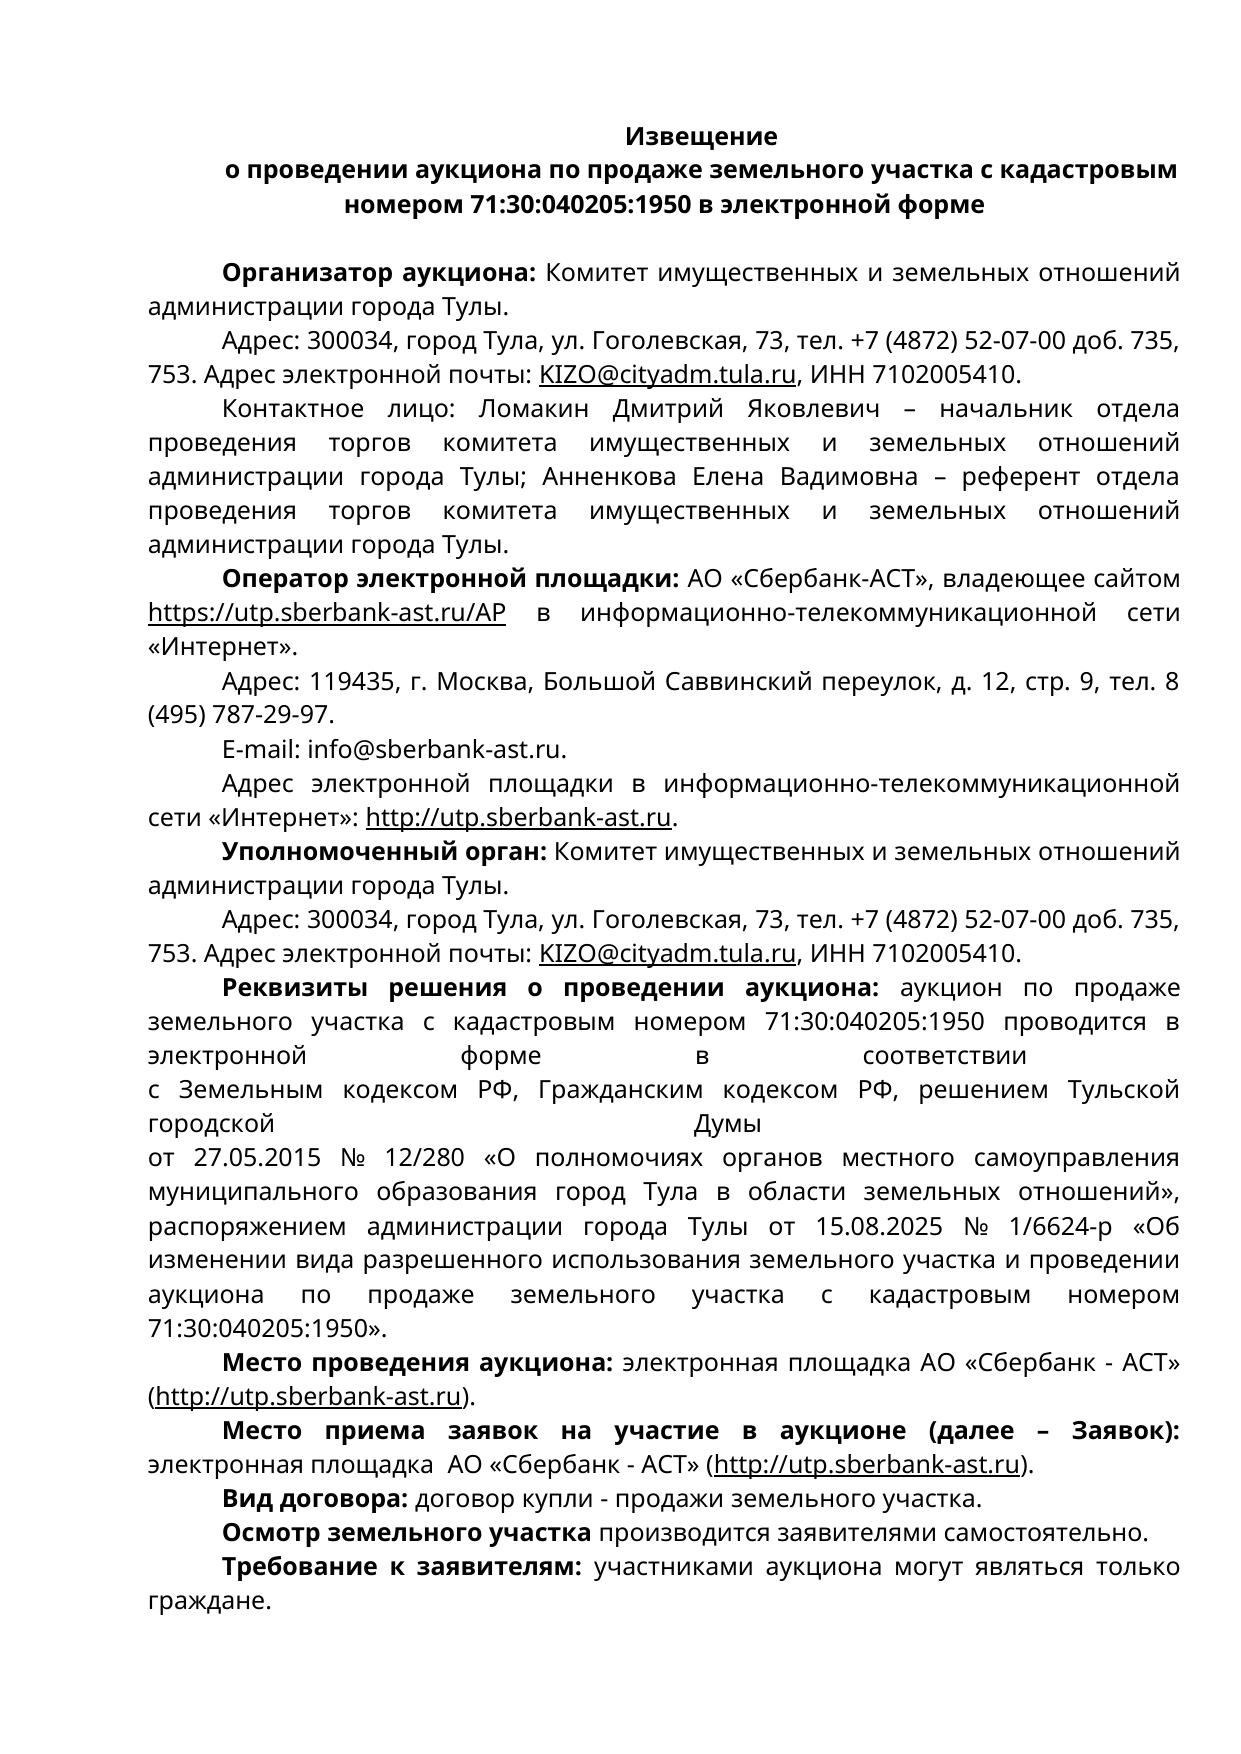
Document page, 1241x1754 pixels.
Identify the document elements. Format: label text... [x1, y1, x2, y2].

text Требование к заявителям: участниками аукциона могут являться только граждане. [148, 1549, 1181, 1617]
text Извещение [148, 118, 1181, 152]
text Адрес: 300034, город Тула, ул. Гоголевская, 73, тел. +7 (4872) 52-07-00 доб. 735, 753. Адрес электронной почты: KIZO@cityadm.tula.ru, ИНН 7102005410. [148, 902, 1181, 970]
text Место приема заявок на участие в аукционе (далее – Заявок): электронная площадка АО «Сбербанк - АСТ» (http://utp.sberbank-ast.ru). [148, 1412, 1181, 1481]
text Осмотр земельного участка производится заявителями самостоятельно. [148, 1515, 1181, 1549]
text Контактное лицо: Ломакин Дмитрий Яковлевич – начальник отдела проведения торгов комитета имущественных и земельных отношений администрации города Тулы; Анненкова Елена Вадимовна – референт отдела проведения торгов комитета имущественных и земельных отношений администрации города Тулы. [148, 391, 1181, 561]
text Адрес: 119435, г. Москва, Большой Саввинский переулок, д. 12, стр. 9, тел. 8 (495) 787-29-97. [148, 663, 1181, 731]
text Реквизиты решения о проведении аукциона: аукцион по продаже земельного участка с кадастровым номером 71:30:040205:1950 проводится в электронной форме в соответствии с Земельным кодексом РФ, Гражданским кодексом РФ, решением Тульской городской Думы от 27.05.2015 № 12/280 «О полномочиях органов местного самоуправления муниципального образования город Тула в области земельных отношений», распоряжением администрации города Тулы от 15.08.2025 № 1/6624-р «Об изменении вида разрешенного использования земельного участка и проведении аукциона по продаже земельного участка с кадастровым номером 71:30:040205:1950». [148, 970, 1181, 1344]
text Адрес: 300034, город Тула, ул. Гоголевская, 73, тел. +7 (4872) 52-07-00 доб. 735, 753. Адрес электронной почты: KIZO@cityadm.tula.ru, ИНН 7102005410. [148, 322, 1181, 391]
text Место проведения аукциона: электронная площадка АО «Сбербанк - АСТ» (http://utp.sberbank-ast.ru). [148, 1344, 1181, 1412]
text Организатор аукциона: Комитет имущественных и земельных отношений администрации города Тулы. [148, 254, 1181, 322]
text Оператор электронной площадки: АО «Сбербанк-АСТ», владеющее сайтом https://utp.sberbank-ast.ru/AP в информационно-телекоммуникационной сети «Интернет». [148, 561, 1181, 663]
text Уполномоченный орган: Комитет имущественных и земельных отношений администрации города Тулы. [148, 833, 1181, 902]
text Е-mail: info@sberbank-ast.ru. [148, 731, 1181, 765]
text о проведении аукциона по продаже земельного участка с кадастровым номером 71:30:040205:1950 в электронной форме [148, 152, 1181, 220]
text Адрес электронной площадки в информационно-телекоммуникационной сети «Интернет»: http://utp.sberbank-ast.ru. [148, 765, 1181, 833]
text Вид договора: договор купли - продажи земельного участка. [148, 1481, 1181, 1515]
